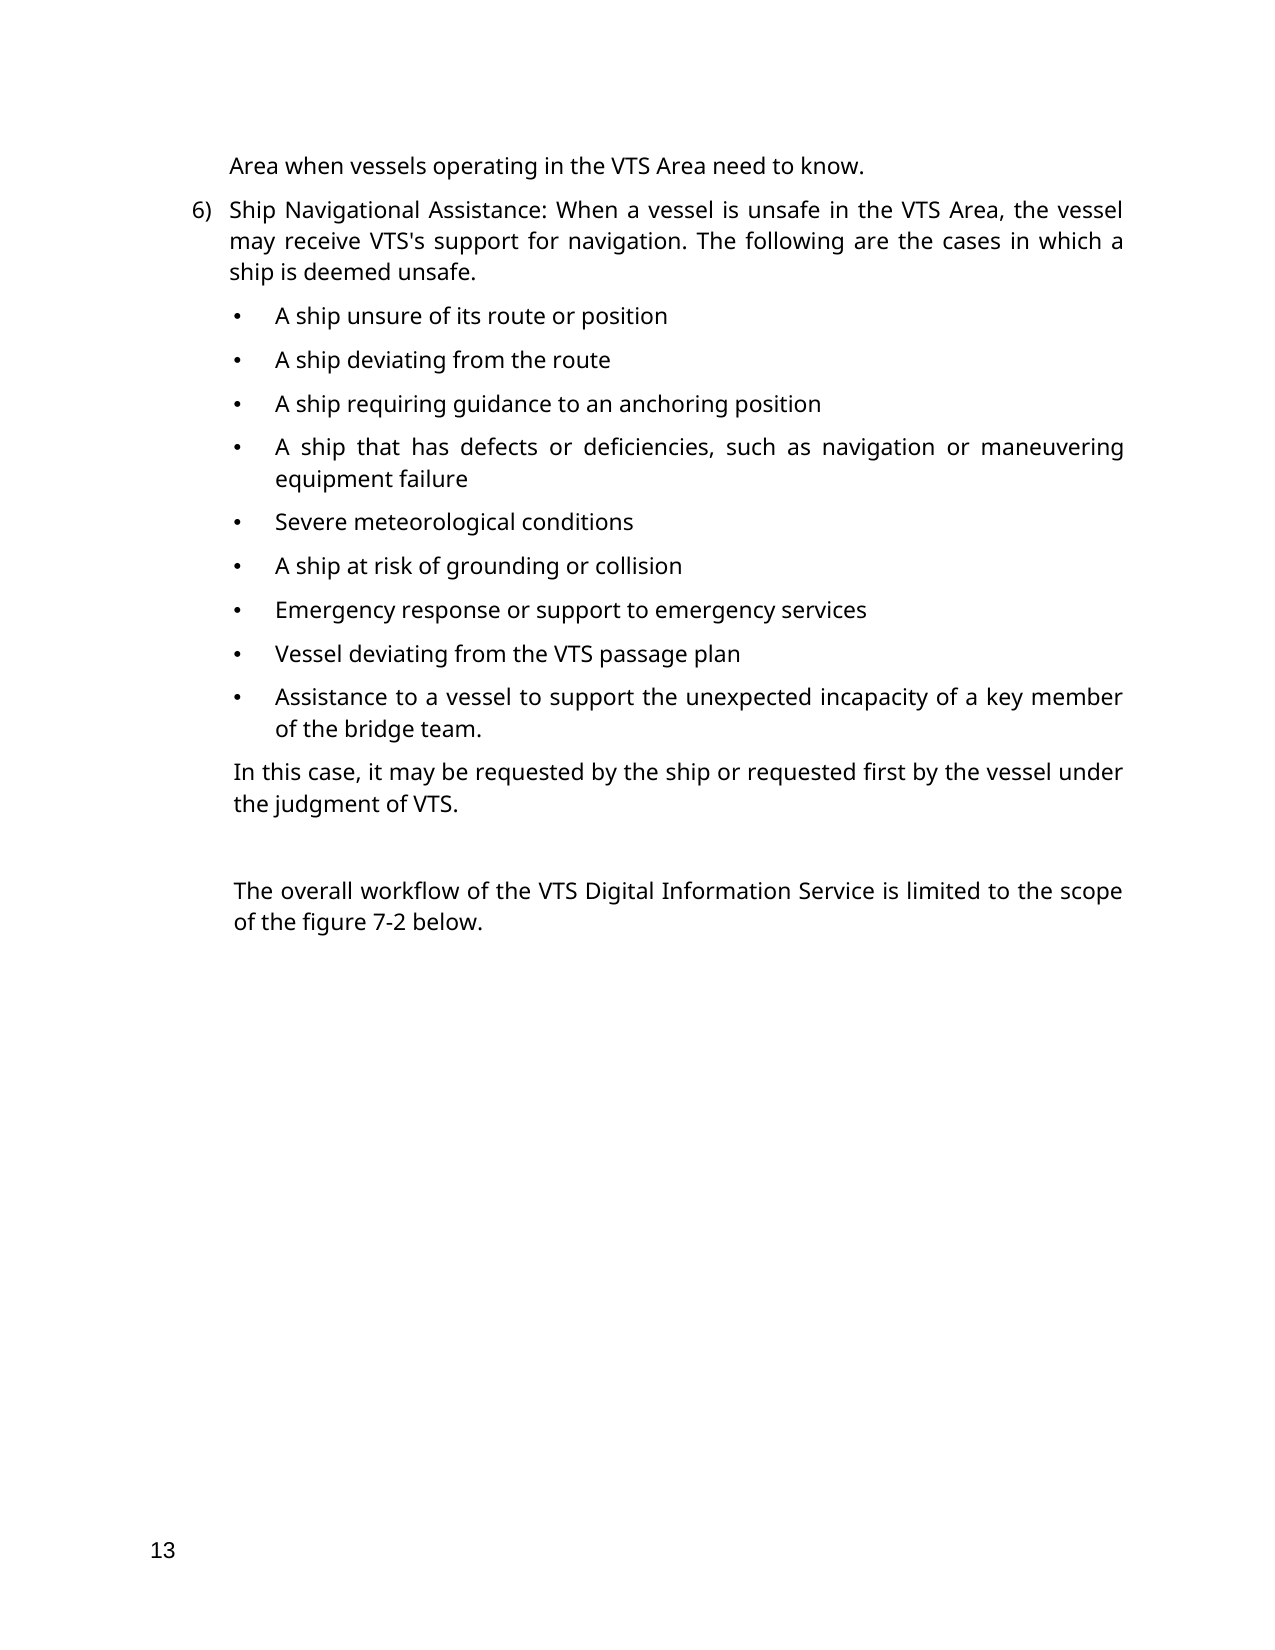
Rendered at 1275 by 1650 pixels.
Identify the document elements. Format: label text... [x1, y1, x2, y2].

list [192, 150, 1125, 181]
list A ship at risk of grounding or collision [233, 550, 1125, 581]
list A ship deviating from the route [233, 344, 1125, 375]
list A ship requiring guidance to an anchoring position [233, 387, 1125, 419]
list Ship Navigational Assistance: When a vessel is unsafe in the VTS Area, the vessel may receive VTS's support for navigation. The following are the cases in which a ship is deemed unsafe. [192, 194, 1125, 287]
list Vessel deviating from the VTS passage plan [233, 637, 1125, 669]
list A ship unsure of its route or position [233, 300, 1125, 331]
text The overall workflow of the VTS Digital Information Service is limited to the scope of the figure 7-2 below. [233, 875, 1125, 937]
list A ship that has defects or deficiencies, such as navigation or maneuvering equipment failure [233, 431, 1125, 494]
list Severe meteorological conditions [233, 506, 1125, 537]
list Emergency response or support to emergency services [233, 594, 1125, 625]
list Assistance to a vessel to support the unexpected incapacity of a key member of the bridge team. [233, 681, 1125, 744]
text In this case, it may be requested by the ship or requested first by the vessel under the judgment of VTS. [233, 756, 1125, 819]
